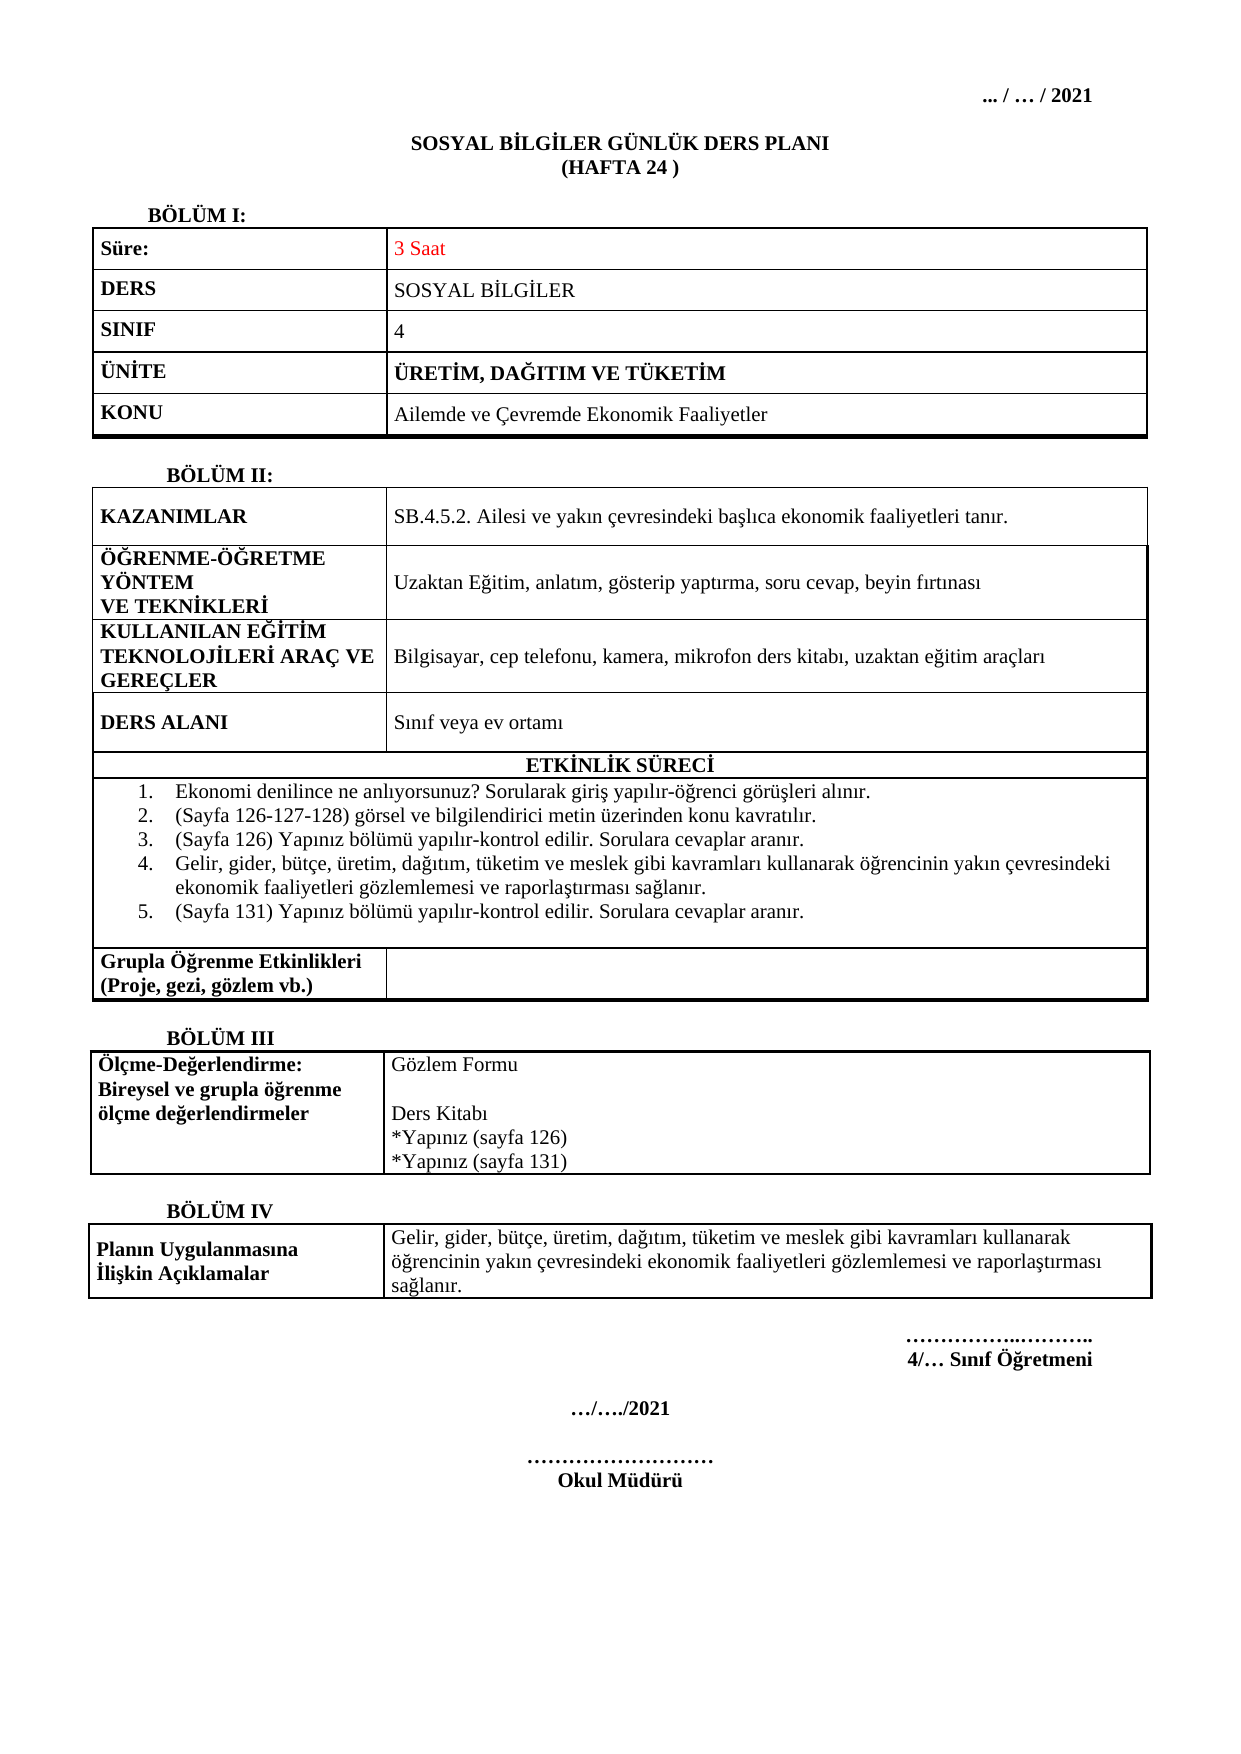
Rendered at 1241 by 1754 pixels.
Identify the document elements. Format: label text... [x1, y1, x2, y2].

text (HAFTA 24 ) [148, 155, 1092, 179]
table_cell Uzaktan Eğitim, anlatım, gösterip yaptırma, soru cevap, beyin fırtınası [387, 546, 1146, 618]
text ... / … / 2021 [148, 83, 1092, 107]
table_cell Bilgisayar, cep telefonu, kamera, mikrofon ders kitabı, uzaktan eğitim araçları [387, 620, 1146, 692]
subtitle BÖLÜM IV [148, 1199, 1092, 1223]
text ……………………… [148, 1444, 1092, 1468]
table_header 3 Saat [388, 229, 1146, 268]
table_cell DERS [94, 270, 386, 310]
text BÖLÜM I: [148, 203, 1092, 227]
table_cell KULLANILAN EĞİTİM TEKNOLOJİLERİ ARAÇ VE GEREÇLER [93, 620, 386, 692]
text …/…./2021 [148, 1396, 1092, 1419]
text Okul Müdürü [148, 1468, 1092, 1492]
table_header Süre: [94, 229, 386, 268]
table_header Gelir, gider, bütçe, üretim, dağıtım, tüketim ve meslek gibi kavramları kullanarak öğrencinin yakın çevresindeki ekonomik faaliyetleri gözlemlemesi ve raporlaştırması sağlanır. [385, 1225, 1150, 1297]
table_cell ÖĞRENME-ÖĞRETME YÖNTEM VE TEKNİKLERİ [93, 546, 386, 618]
table_cell SINIF [94, 311, 386, 351]
table_cell Sınıf veya ev ortamı [387, 693, 1146, 751]
table_header SB.4.5.2. Ailesi ve yakın çevresindeki başlıca ekonomik faaliyetleri tanır. [387, 488, 1147, 545]
table_cell Ekonomi denilince ne anlıyorsunuz? Sorularak giriş yapılır-öğrenci görüşleri alınır. (Sayfa 126-127-128) görsel ve bilgilendirici metin üzerinden konu kavratılır. (Sayfa 126) Yapınız bölümü yapılır-kontrol edilir. Sorulara cevaplar aranır. Gelir, gider, bütçe, üretim, dağıtım, tüketim ve meslek gibi kavramları kullanarak öğrencinin yakın çevresindeki ekonomik faaliyetleri gözlemlemesi ve raporlaştırması sağlanır. (Sayfa 131) Yapınız bölümü yapılır-kontrol edilir. Sorulara cevaplar aranır. [94, 779, 1146, 947]
subtitle BÖLÜM III [148, 1026, 1092, 1050]
table_cell DERS ALANI [94, 693, 386, 751]
table_cell ÜNİTE [94, 353, 386, 392]
table_cell [387, 949, 1146, 997]
table_cell ETKİNLİK SÜRECİ [94, 753, 1146, 777]
text BÖLÜM II: [148, 463, 1092, 487]
table_cell ÜRETİM, DAĞITIM VE TÜKETİM [388, 353, 1146, 392]
text ……………..……….. [148, 1323, 1092, 1347]
table_header KAZANIMLAR [93, 488, 386, 545]
table_cell KONU [94, 394, 386, 434]
text 4/… Sınıf Öğretmeni [148, 1347, 1092, 1371]
table_cell Ailemde ve Çevremde Ekonomik Faaliyetler [388, 394, 1146, 434]
table_header Planın Uygulanmasına İlişkin Açıklamalar [90, 1225, 383, 1297]
table_header Gözlem Formu Ders Kitabı *Yapınız (sayfa 126) *Yapınız (sayfa 131) [385, 1053, 1149, 1173]
table_cell SOSYAL BİLGİLER [388, 270, 1146, 310]
table_header Ölçme-Değerlendirme: Bireysel ve grupla öğrenme ölçme değerlendirmeler [92, 1053, 383, 1173]
text SOSYAL BİLGİLER GÜNLÜK DERS PLANI [148, 131, 1092, 155]
table_cell 4 [388, 311, 1146, 351]
table_cell Grupla Öğrenme Etkinlikleri (Proje, gezi, gözlem vb.) [94, 949, 386, 997]
